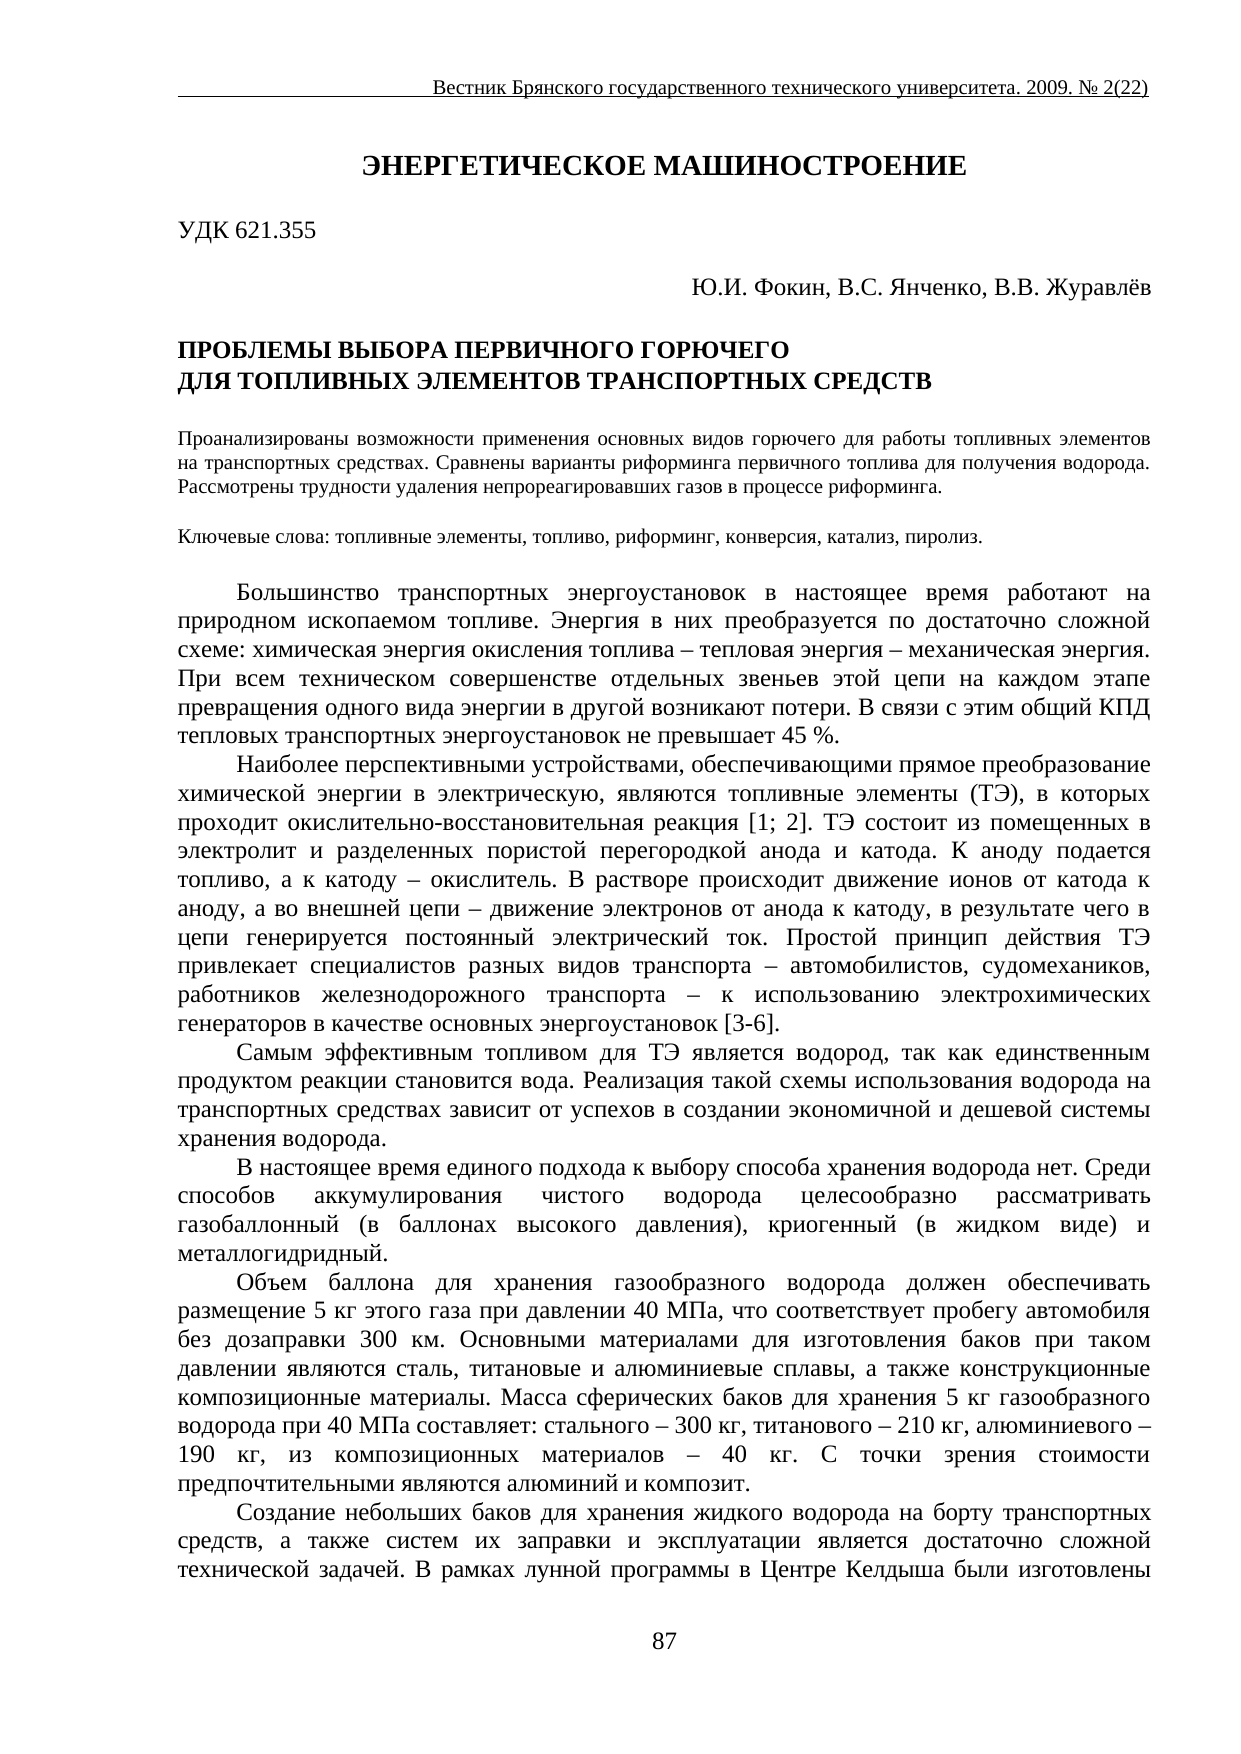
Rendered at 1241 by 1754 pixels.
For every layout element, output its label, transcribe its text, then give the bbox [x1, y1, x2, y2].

text Проанализированы возможности применения основных видов горючего для работы топливных элементов на транспортных средствах. Сравнены варианты риформинга первичного топлива для получения водорода. Рассмотрены трудности удаления непрореагировавших газов в процессе риформинга. [177, 426, 1152, 498]
title Ю.И. Фокин, В.С. Янченко, В.В. Журавлёв [177, 272, 1152, 301]
text УДК 621.355 [177, 215, 1152, 243]
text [177, 1497, 1152, 1583]
text Самым эффективным топливом для ТЭ является водород, так как единственным продуктом реакции становится вода. Реализация такой схемы использования водорода на транспортных средствах зависит от успехов в создании экономичной и дешевой системы хранения водорода. [177, 1037, 1152, 1152]
title ДЛЯ ТОПЛИВНЫХ ЭЛЕМЕНТОВ ТРАНСПОРТНЫХ СРЕДСТВ [177, 366, 1152, 395]
text ЭНЕРГЕТИЧЕСКОЕ МАШИНОСТРОЕНИЕ [177, 148, 1152, 181]
text Объем баллона для хранения газообразного водорода должен обеспечивать размещение 5 кг этого газа при давлении 40 МПа, что соответствует пробегу автомобиля без дозаправки 300 км. Основными материалами для изготовления баков при таком давлении являются сталь, титановые и алюминиевые сплавы, а также конструкционные композиционные материалы. Масса сферических баков для хранения 5 кг газообразного водорода при 40 МПа составляет: стального – 300 кг, титанового – 210 кг, алюминиевого – 190 кг, из композиционных материалов – 40 кг. С точки зрения стоимости предпочтительными являются алюминий и композит. [177, 1267, 1152, 1497]
title Ключевые слова: топливные элементы, топливо, риформинг, конверсия, катализ, пиролиз. [177, 524, 1152, 548]
title ПРОБЛЕМЫ ВЫБОРА ПЕРВИЧНОГО ГОРЮЧЕГО [177, 335, 1152, 363]
text Большинство транспортных энергоустановок в настоящее время работают на природном ископаемом топливе. Энергия в них преобразуется по достаточно сложной схеме: химическая энергия окисления топлива – тепловая энергия – механическая энергия. При всем техническом совершенстве отдельных звеньев этой цепи на каждом этапе превращения одного вида энергии в другой возникают потери. В связи с этим общий КПД тепловых транспортных энергоустановок не превышает 45 %. [177, 577, 1152, 749]
text В настоящее время единого подхода к выбору способа хранения водорода нет. Среди способов аккумулирования чистого водорода целесообразно рассматривать газобаллонный (в баллонах высокого давления), криогенный (в жидком виде) и металлогидридный. [177, 1152, 1152, 1267]
text Наиболее перспективными устройствами, обеспечивающими прямое преобразование химической энергии в электрическую, являются топливные элементы (ТЭ), в которых проходит окислительно-восстановительная реакция [1; 2]. ТЭ состоит из помещенных в электролит и разделенных пористой перегородкой анода и катода. К аноду подается топливо, а к катоду – окислитель. В растворе происходит движение ионов от катода к аноду, а во внешней цепи – движение электронов от анода к катоду, в результате чего в цепи генерируется постоянный электрический ток. Простой принцип действия ТЭ привлекает специалистов разных видов транспорта – автомобилистов, судомехаников, работников железнодорожного транспорта – к использованию электрохимических генераторов в качестве основных энергоустановок [3-6]. [177, 749, 1152, 1037]
